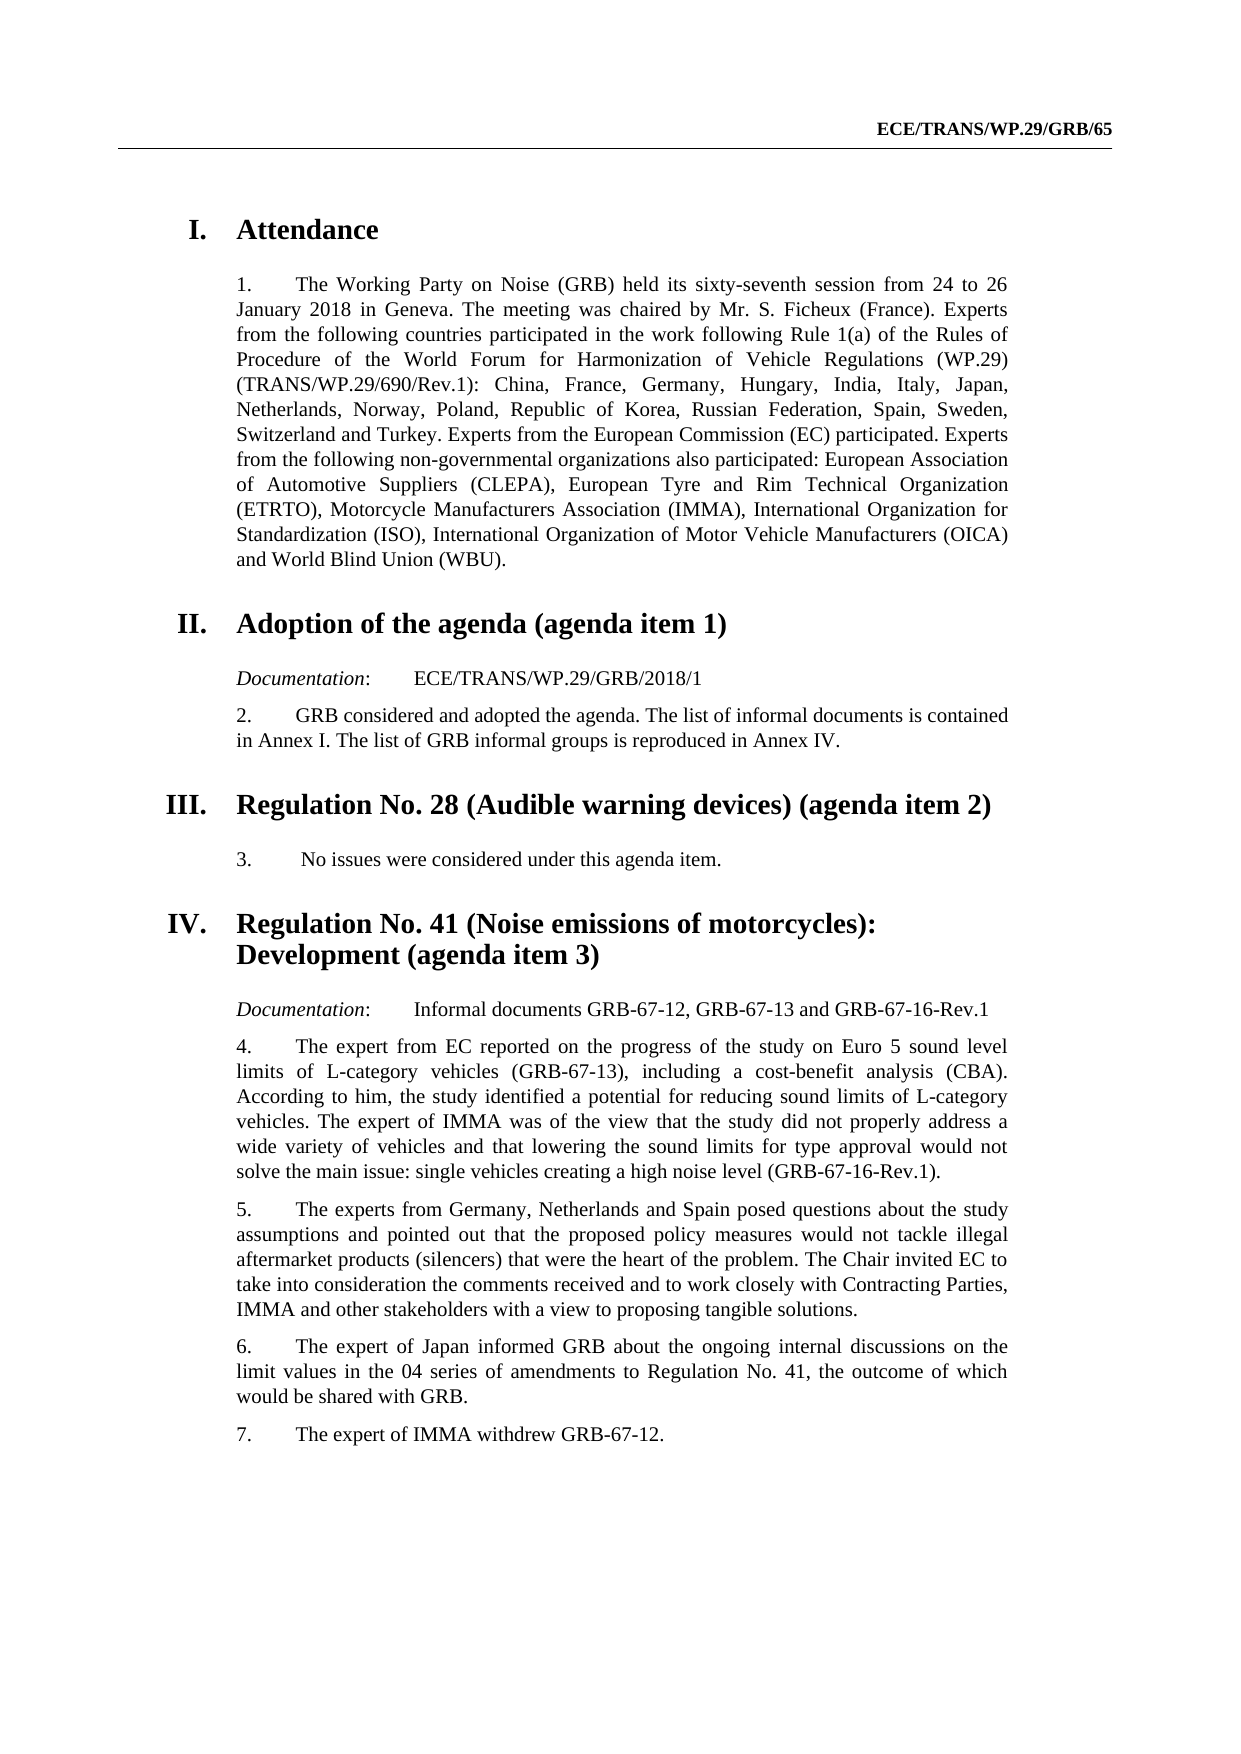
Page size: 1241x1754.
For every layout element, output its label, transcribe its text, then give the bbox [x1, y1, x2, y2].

text I. Attendance [118, 215, 994, 246]
text 5. The experts from Germany, Netherlands and Spain posed questions about the study assumptions and pointed out that the proposed policy measures would not tackle illegal aftermarket products (silencers) that were the heart of the problem. The Chair invited EC to take into consideration the comments received and to work closely with Contracting Parties, IMMA and other stakeholders with a view to proposing tangible solutions. [236, 1196, 1009, 1321]
text II. Adoption of the agenda (agenda item 1) [118, 608, 1009, 640]
text IV. Regulation No. 41 (Noise emissions of motorcycles): Development (agenda item 3) [118, 908, 1009, 971]
text 4. The expert from EC reported on the progress of the study on Euro 5 sound level limits of L-category vehicles (GRB-67-13), including a cost-benefit analysis (CBA). According to him, the study identified a potential for reducing sound limits of L-category vehicles. The expert of IMMA was of the view that the study did not properly address a wide variety of vehicles and that lowering the sound limits for type approval would not solve the main issue: single vehicles creating a high noise level (GRB-67-16-Rev.1). [236, 1033, 1009, 1183]
text 3. No issues were considered under this agenda item. [236, 846, 994, 871]
text Documentation: ECE/TRANS/WP.29/GRB/2018/1 [236, 665, 1009, 690]
text 2. GRB considered and adopted the agenda. The list of informal documents is contained in Annex I. The list of GRB informal groups is reproduced in Annex IV. [236, 702, 1009, 752]
text 1. The Working Party on Noise (GRB) held its sixty-seventh session from 24 to 26 January 2018 in Geneva. The meeting was chaired by Mr. S. Ficheux (France). Experts from the following countries participated in the work following Rule 1(a) of the Rules of Procedure of the World Forum for Harmonization of Vehicle Regulations (WP.29) (TRANS/WP.29/690/Rev.1): China, France, Germany, Hungary, India, Italy, Japan, Netherlands, Norway, Poland, Republic of Korea, Russian Federation, Spain, Sweden, Switzerland and Turkey. Experts from the European Commission (EC) participated. Experts from the following non-governmental organizations also participated: European Association of Automotive Suppliers (CLEPA), European Tyre and Rim Technical Organization (ETRTO), Motorcycle Manufacturers Association (IMMA), International Organization for Standardization (ISO), International Organization of Motor Vehicle Manufacturers (OICA) and World Blind Union (WBU). [236, 271, 1009, 571]
text Documentation: Informal documents GRB-67-12, GRB-67-13 and GRB-67-16-Rev.1 [236, 996, 994, 1021]
text 7. The expert of IMMA withdrew GRB-67-12. [236, 1421, 1009, 1446]
text 6. The expert of Japan informed GRB about the ongoing internal discussions on the limit values in the 04 series of amendments to Regulation No. 41, the outcome of which would be shared with GRB. [236, 1333, 1009, 1408]
text III. Regulation No. 28 (Audible warning devices) (agenda item 2) [118, 790, 1009, 821]
